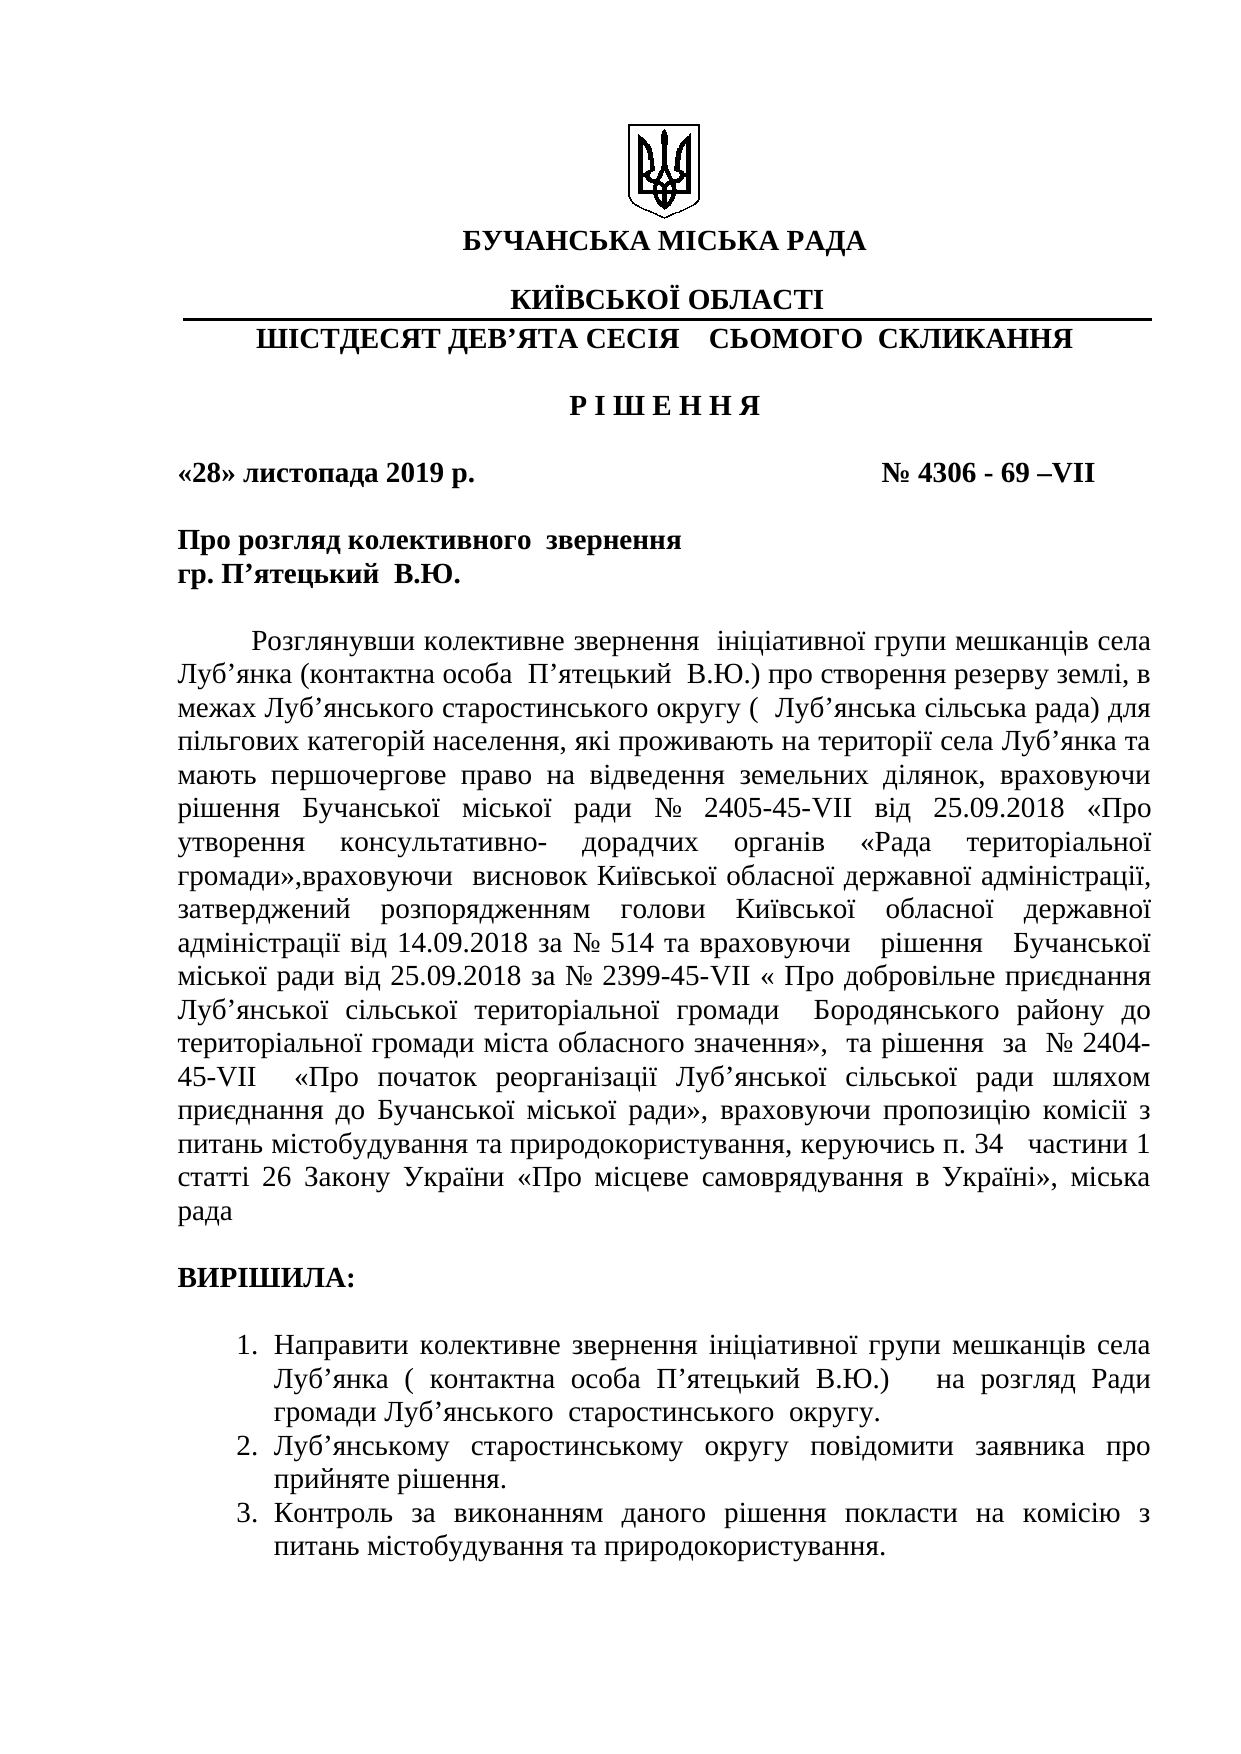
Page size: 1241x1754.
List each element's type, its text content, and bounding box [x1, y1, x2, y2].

text ВИРІШИЛА: [177, 1260, 1152, 1294]
text «28» листопада 2019 р. № 4306 - 69 –VІІ [177, 455, 1152, 489]
text Р І Ш Е Н Н Я [177, 388, 1152, 422]
list Контроль за виконанням даного рішення покласти на комісію з питань містобудування та природокористування. [236, 1495, 1152, 1562]
text Про розгляд колективного звернення [177, 522, 1152, 556]
text ШІСТДЕСЯТ ДЕВ’ЯТА СЕСІЯ СЬОМОГО СКЛИКАННЯ [177, 321, 1152, 354]
list Луб’янському старостинському округу повідомити заявника про прийняте рішення. [236, 1428, 1152, 1495]
text БУЧАНСЬКА МІСЬКА РАДА [177, 223, 1152, 256]
text КИЇВСЬКОЇ ОБЛАСТІ [183, 282, 1152, 318]
text гр. П’ятецький В.Ю. [177, 556, 1152, 589]
text Розглянувши колективне звернення ініціативної групи мешканців села Луб’янка (контактна особа П’ятецький В.Ю.) про створення резерву землі, в межах Луб’янського старостинського округу ( Луб’янська сільська рада) для пільгових категорій населення, які проживають на території села Луб’янка та мають першочергове право на відведення земельних ділянок, враховуючи рішення Бучанської міської ради № 2405-45-VІІ від 25.09.2018 «Про утворення консультативно- дорадчих органів «Рада територіальної громади»,враховуючи висновок Київської обласної державної адміністрації, затверджений розпорядженням голови Київської обласної державної адміністрації від 14.09.2018 за № 514 та враховуючи рішення Бучанської міської ради від 25.09.2018 за № 2399-45-VІІ « Про добровільне приєднання Луб’янської сільської територіальної громади Бородянського району до територіальної громади міста обласного значення», та рішення за № 2404-45-VІІ «Про початок реорганізації Луб’янської сільської ради шляхом приєднання до Бучанської міської ради», враховуючи пропозицію комісії з питань містобудування та природокористування, керуючись п. 34 частини 1 статті 26 Закону України «Про місцеве самоврядування в Україні», міська рада [177, 623, 1152, 1227]
list Направити колективне звернення ініціативної групи мешканців села Луб’янка ( контактна особа П’ятецький В.Ю.) на розгляд Ради громади Луб’янського старостинського округу. [236, 1327, 1152, 1428]
